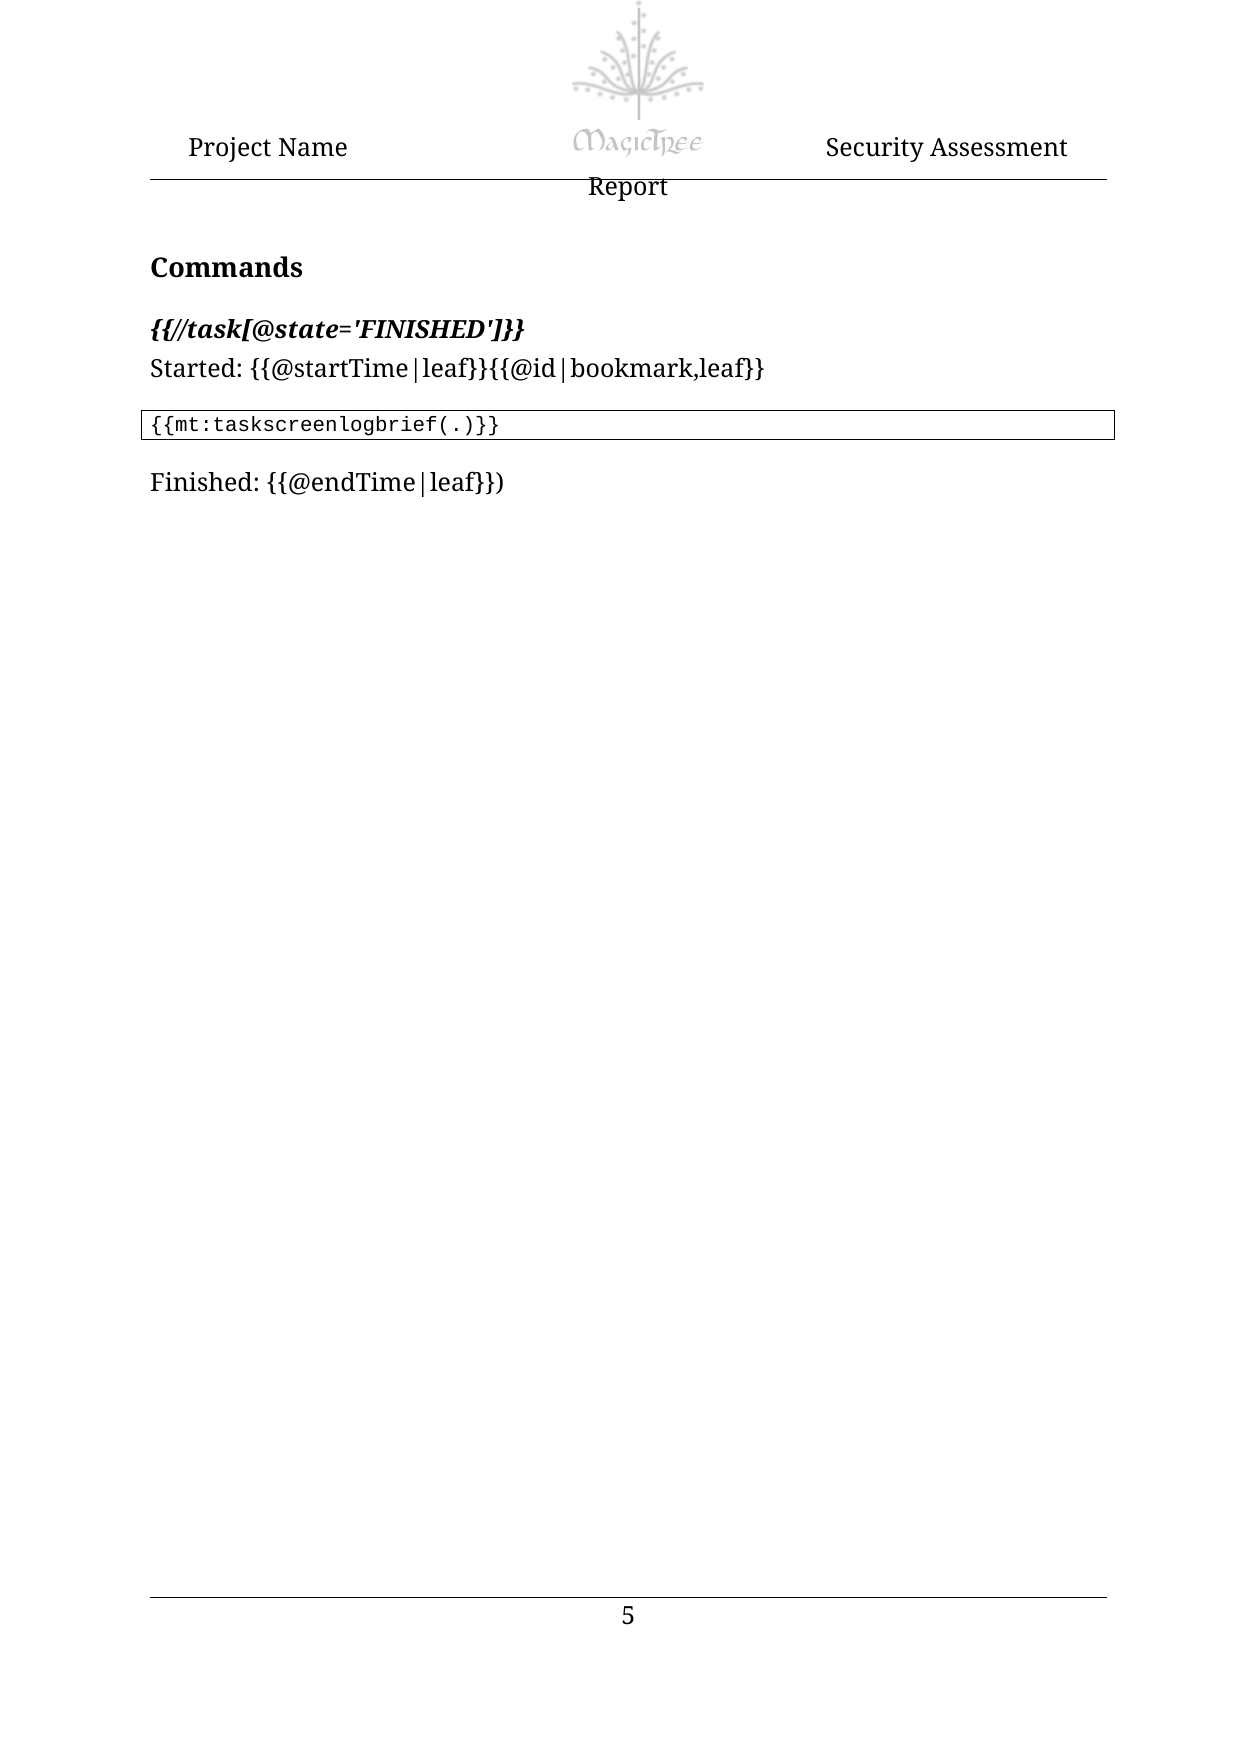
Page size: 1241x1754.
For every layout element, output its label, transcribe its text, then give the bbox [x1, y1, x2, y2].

text {{mt:taskscreenlogbrief(.)}} [142, 411, 1114, 439]
text Started: {{@startTime|leaf}}{{@id|bookmark,leaf}} [150, 350, 1106, 384]
text Finished: {{@endTime|leaf}}) [150, 465, 1106, 499]
subtitle {{//task[@state='FINISHED']}} [150, 312, 1106, 346]
picture [571, 0, 705, 157]
subtitle Commands [150, 249, 1106, 286]
